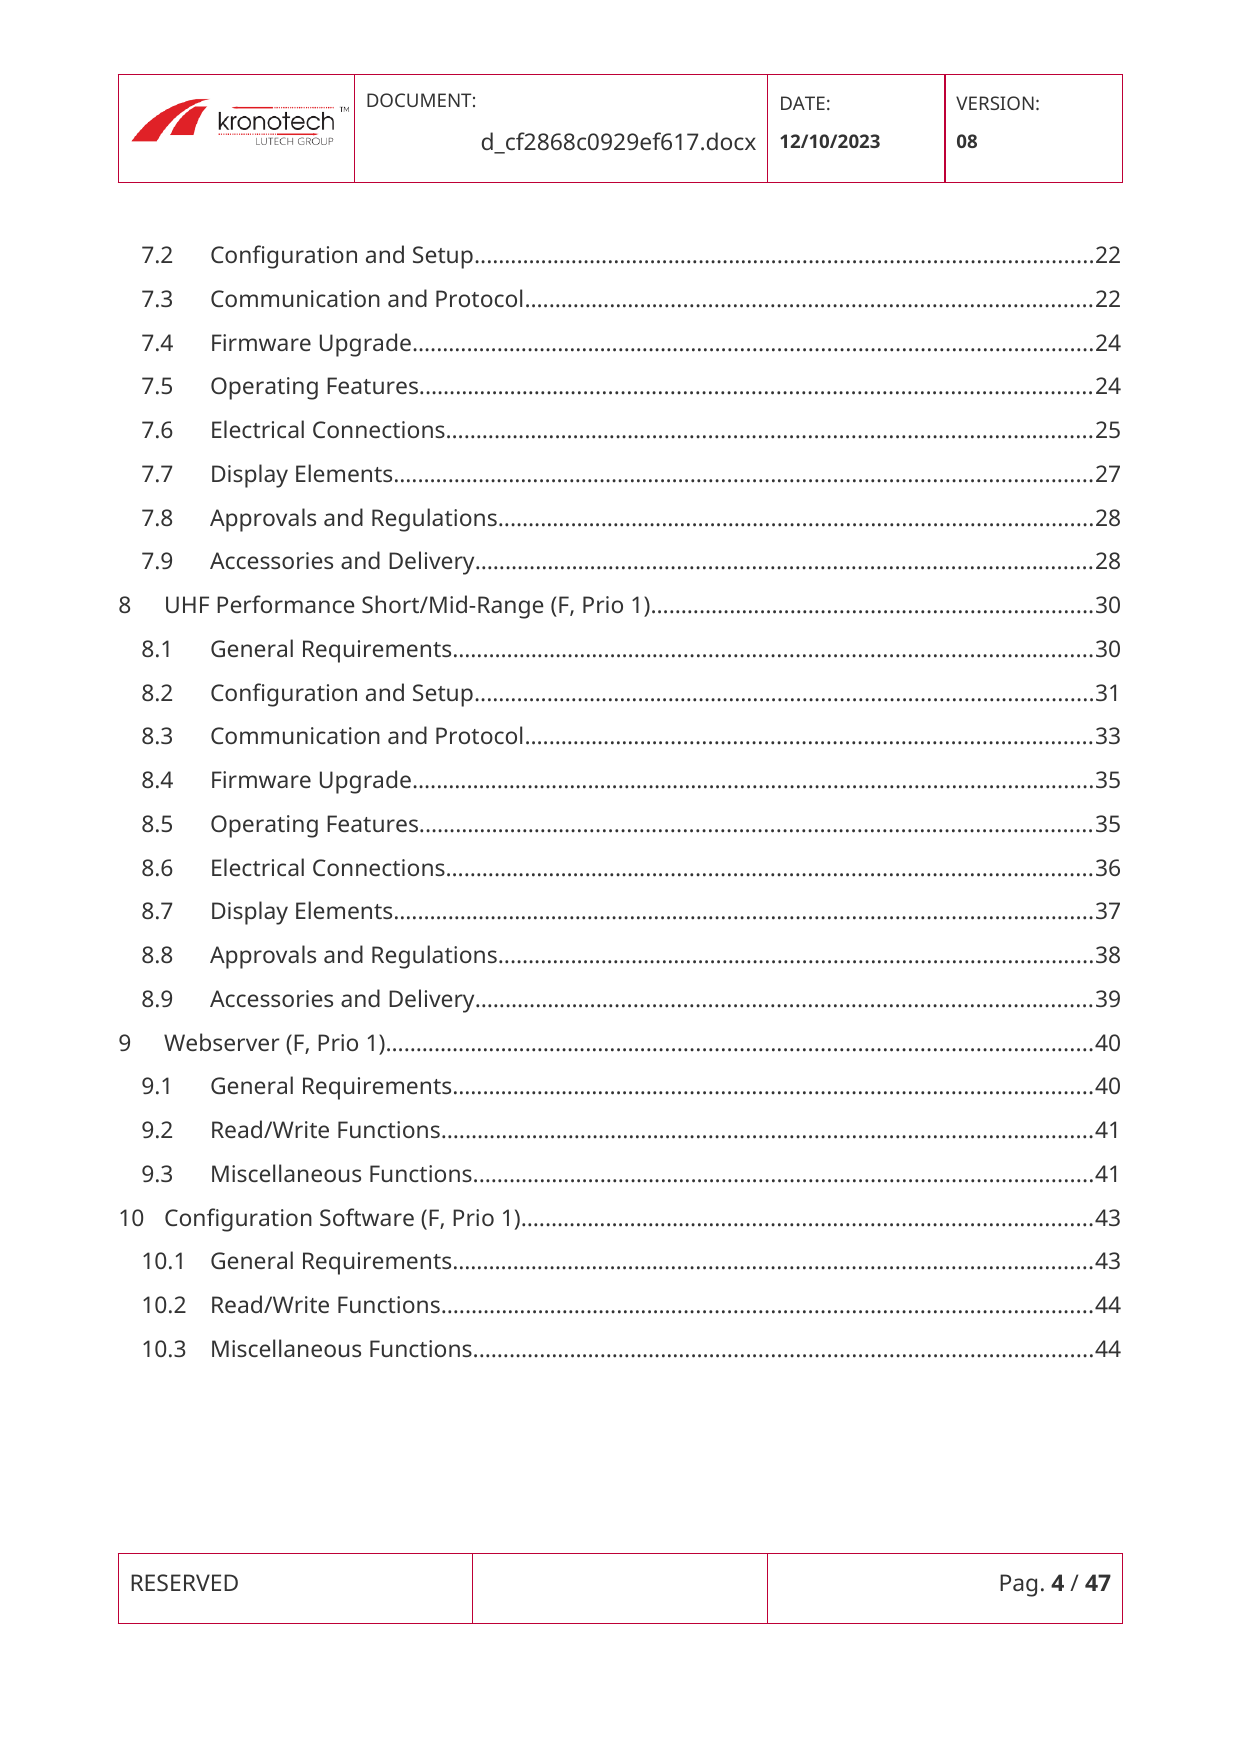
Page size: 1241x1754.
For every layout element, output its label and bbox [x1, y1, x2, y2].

picture [129, 92, 351, 152]
